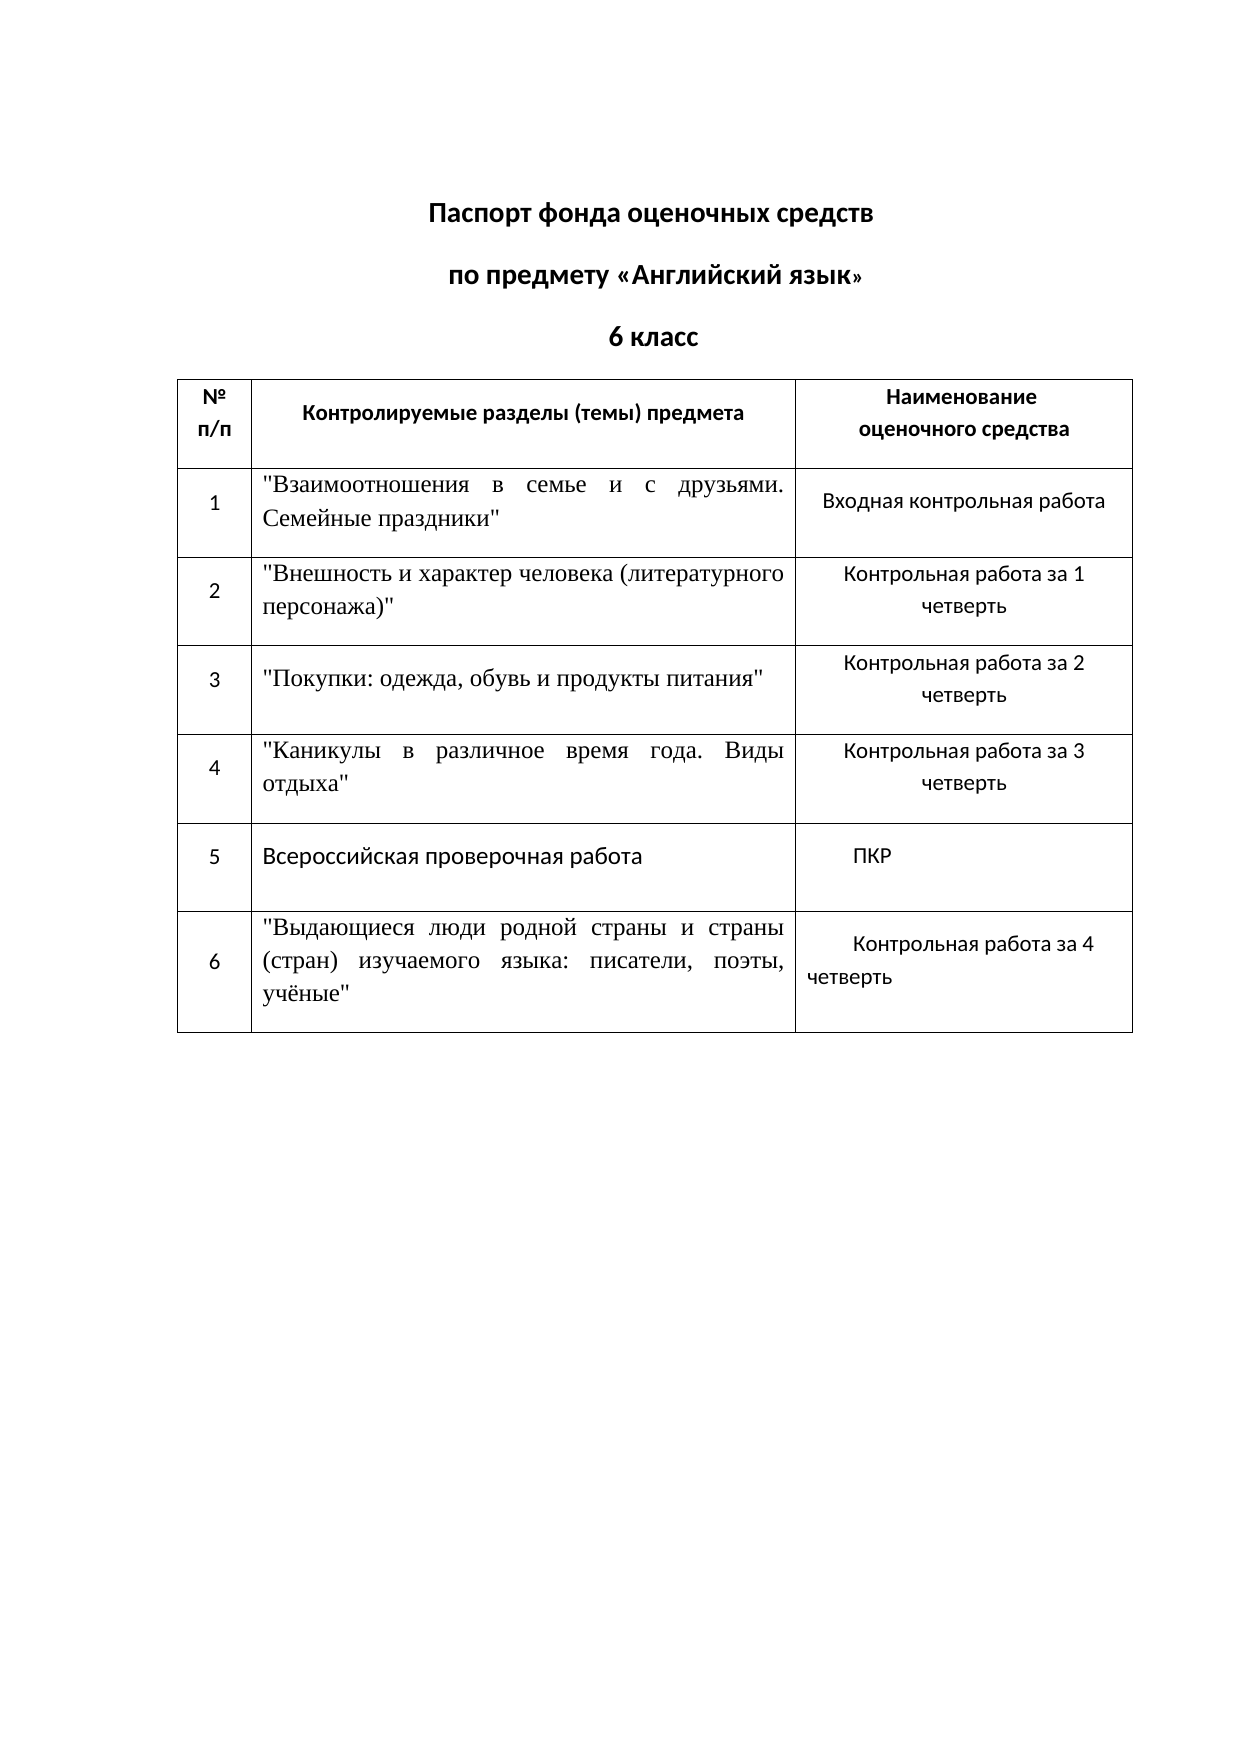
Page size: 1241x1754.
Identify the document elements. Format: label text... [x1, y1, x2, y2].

table_cell 6 [178, 912, 251, 1032]
table_cell Всероссийская проверочная работа [252, 824, 795, 911]
table_cell "Взаимоотношения в семье и с друзьями. Семейные праздники" [252, 469, 795, 557]
table_cell "Каникулы в различное время года. Виды отдыха" [252, 735, 795, 823]
table_cell 3 [178, 646, 251, 734]
table_cell 5 [178, 824, 251, 911]
table_cell ПКР [796, 824, 1132, 911]
table_cell Контрольная работа за 3 четверть [796, 735, 1132, 823]
table_cell 2 [178, 558, 251, 645]
table_header Контролируемые разделы (темы) предмета [252, 380, 795, 468]
table_cell 4 [178, 735, 251, 823]
text по предмету «Английский язык» [428, 256, 1152, 291]
table_cell 1 [178, 469, 251, 557]
table_cell Контрольная работа за 1 четверть [796, 558, 1132, 645]
table_cell Контрольная работа за 4 четверть [796, 912, 1132, 1032]
table_cell "Покупки: одежда, обувь и продукты питания" [252, 646, 795, 734]
table_header № п/п [178, 380, 251, 468]
table_cell Контрольная работа за 2 четверть [796, 646, 1132, 734]
table_header Наименование оценочного средства [796, 380, 1132, 468]
table_cell "Выдающиеся люди родной страны и страны (стран) изучаемого языка: писатели, поэты, учёные" [252, 912, 795, 1032]
table_cell "Внешность и характер человека (литературного персонажа)" [252, 558, 795, 645]
text Паспорт фонда оценочных средств [428, 194, 1152, 230]
text 6 класс [576, 318, 1152, 353]
table_cell Входная контрольная работа [796, 469, 1132, 557]
